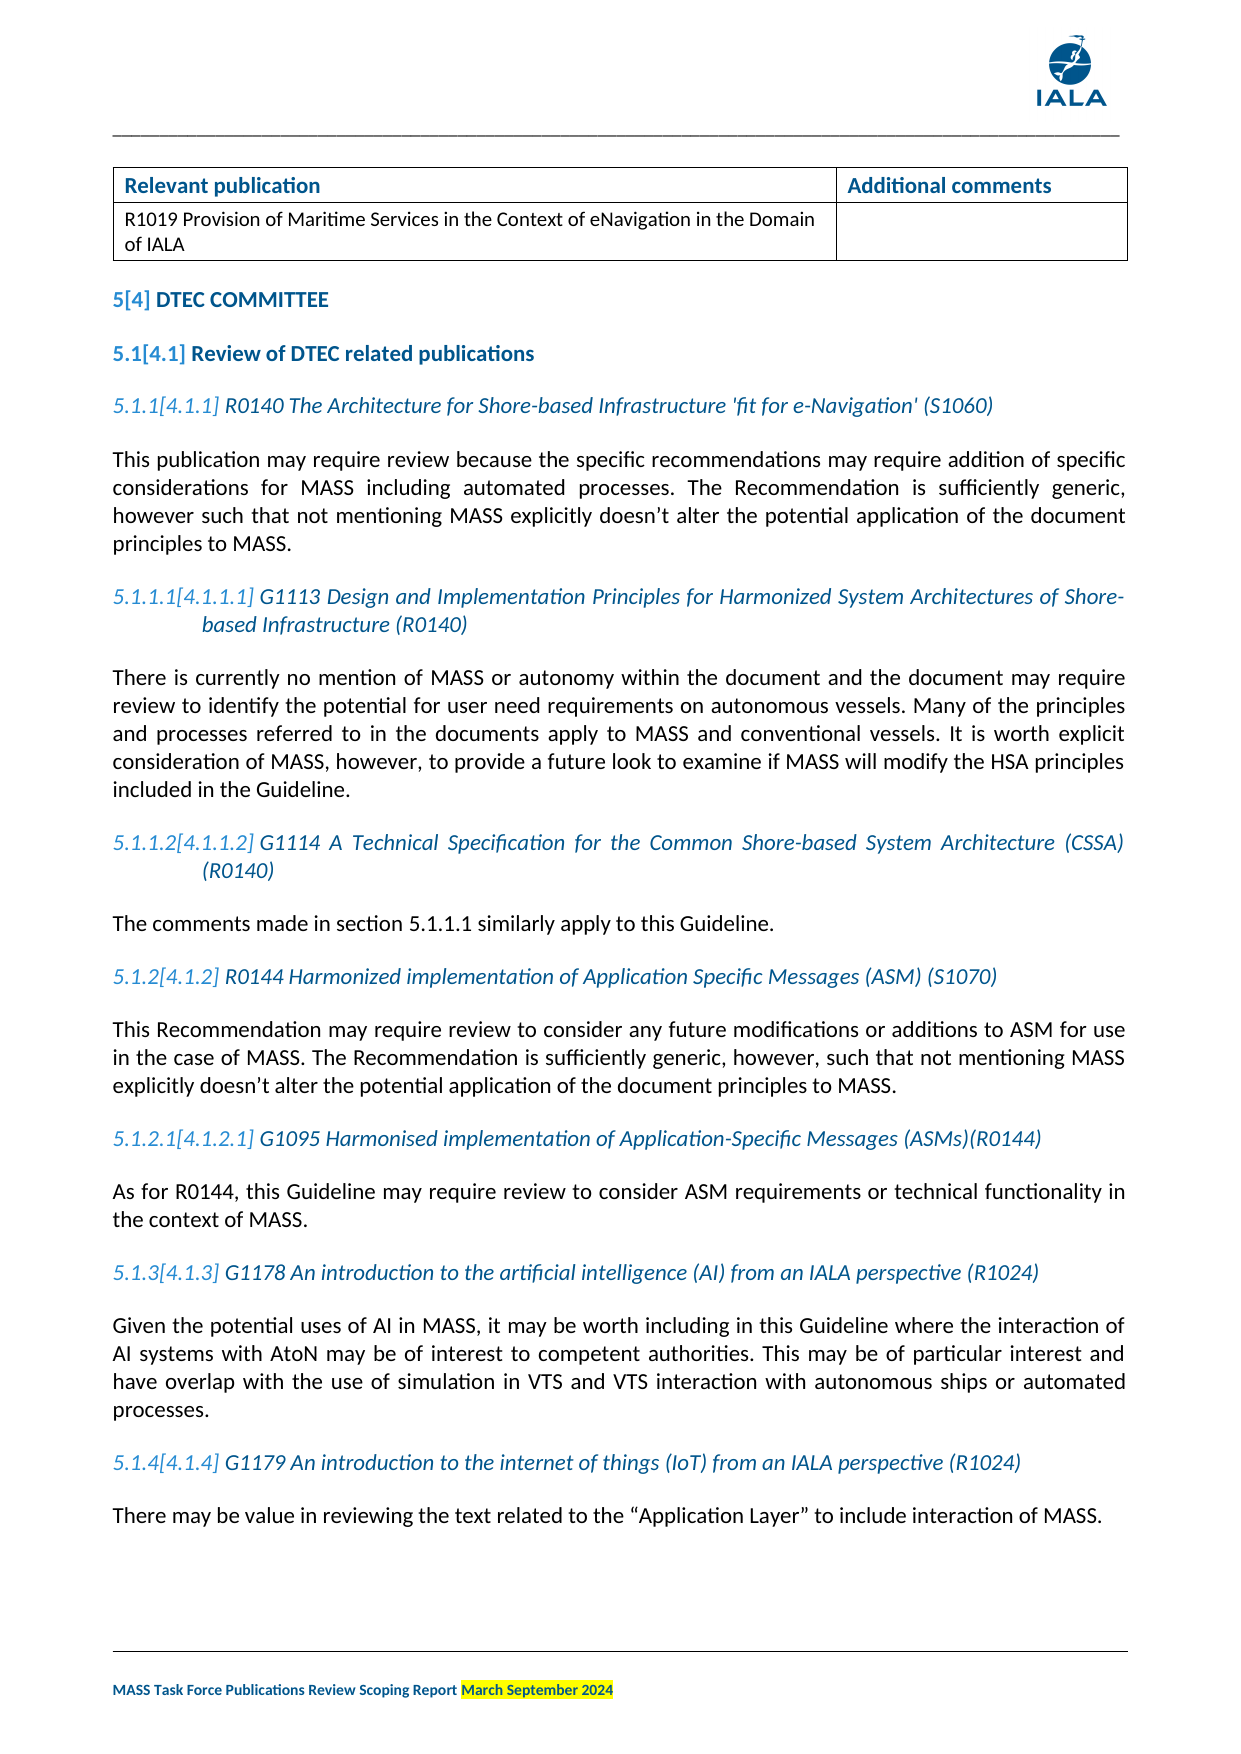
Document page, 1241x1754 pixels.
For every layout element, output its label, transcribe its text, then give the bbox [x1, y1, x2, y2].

text Given the potential uses of AI in MASS, it may be worth including in this Guideline where the interaction of AI systems with AtoN may be of interest to competent authorities. This may be of particular interest and have overlap with the use of simulation in VTS and VTS interaction with autonomous ships or automated processes. [112, 1311, 1128, 1423]
text There is currently no mention of MASS or autonomy within the document and the document may require review to identify the potential for user need requirements on autonomous vessels. Many of the principles and processes referred to in the documents apply to MASS and conventional vessels. It is worth explicit consideration of MASS, however, to provide a future look to examine if MASS will modify the HSA principles included in the Guideline. [112, 663, 1128, 803]
text This Recommendation may require review to consider any future modifications or additions to ASM for use in the case of MASS. The Recommendation is sufficiently generic, however, such that not mentioning MASS explicitly doesn’t alter the potential application of the document principles to MASS. [112, 1015, 1128, 1099]
text This publication may require review because the specific recommendations may require addition of specific considerations for MASS including automated processes. The Recommendation is sufficiently generic, however such that not mentioning MASS explicitly doesn’t alter the potential application of the document principles to MASS. [112, 445, 1128, 557]
table_header Relevant publication [114, 168, 836, 202]
subtitle G1113 Design and Implementation Principles for Harmonized System Architectures of Shore-based Infrastructure (R0140) [112, 582, 1128, 638]
text There may be value in reviewing the text related to the “Application Layer” to include interaction of MASS. [112, 1501, 1128, 1529]
subtitle G1114 A Technical Specification for the Common Shore-based System Architecture (CSSA)(R0140) [112, 828, 1128, 884]
subtitle R0140 The Architecture for Shore-based Infrastructure 'fit for e-Navigation' (S1060) [112, 392, 1128, 420]
subtitle G1179 An introduction to the internet of things (IoT) from an IALA perspective (R1024) [112, 1448, 1128, 1476]
subtitle Review of DTEC related publications [112, 339, 1128, 367]
table_cell R1019 Provision of Maritime Services in the Context of eNavigation in the Domain of IALA [114, 203, 836, 259]
table_header Additional comments [837, 168, 1127, 202]
picture [1021, 27, 1119, 122]
subtitle G1095 Harmonised implementation of Application-Specific Messages (ASMs)(R0144) [112, 1124, 1128, 1152]
subtitle G1178 An introduction to the artificial intelligence (AI) from an IALA perspective (R1024) [112, 1258, 1128, 1286]
subtitle R0144 Harmonized implementation of Application Specific Messages (ASM) (S1070) [112, 962, 1128, 990]
table_cell [837, 203, 1127, 259]
subtitle DTEC Committee [112, 286, 1128, 314]
text The comments made in section 5.1.1.1 similarly apply to this Guideline. [112, 909, 1128, 937]
text As for R0144, this Guideline may require review to consider ASM requirements or technical functionality in the context of MASS. [112, 1177, 1128, 1233]
